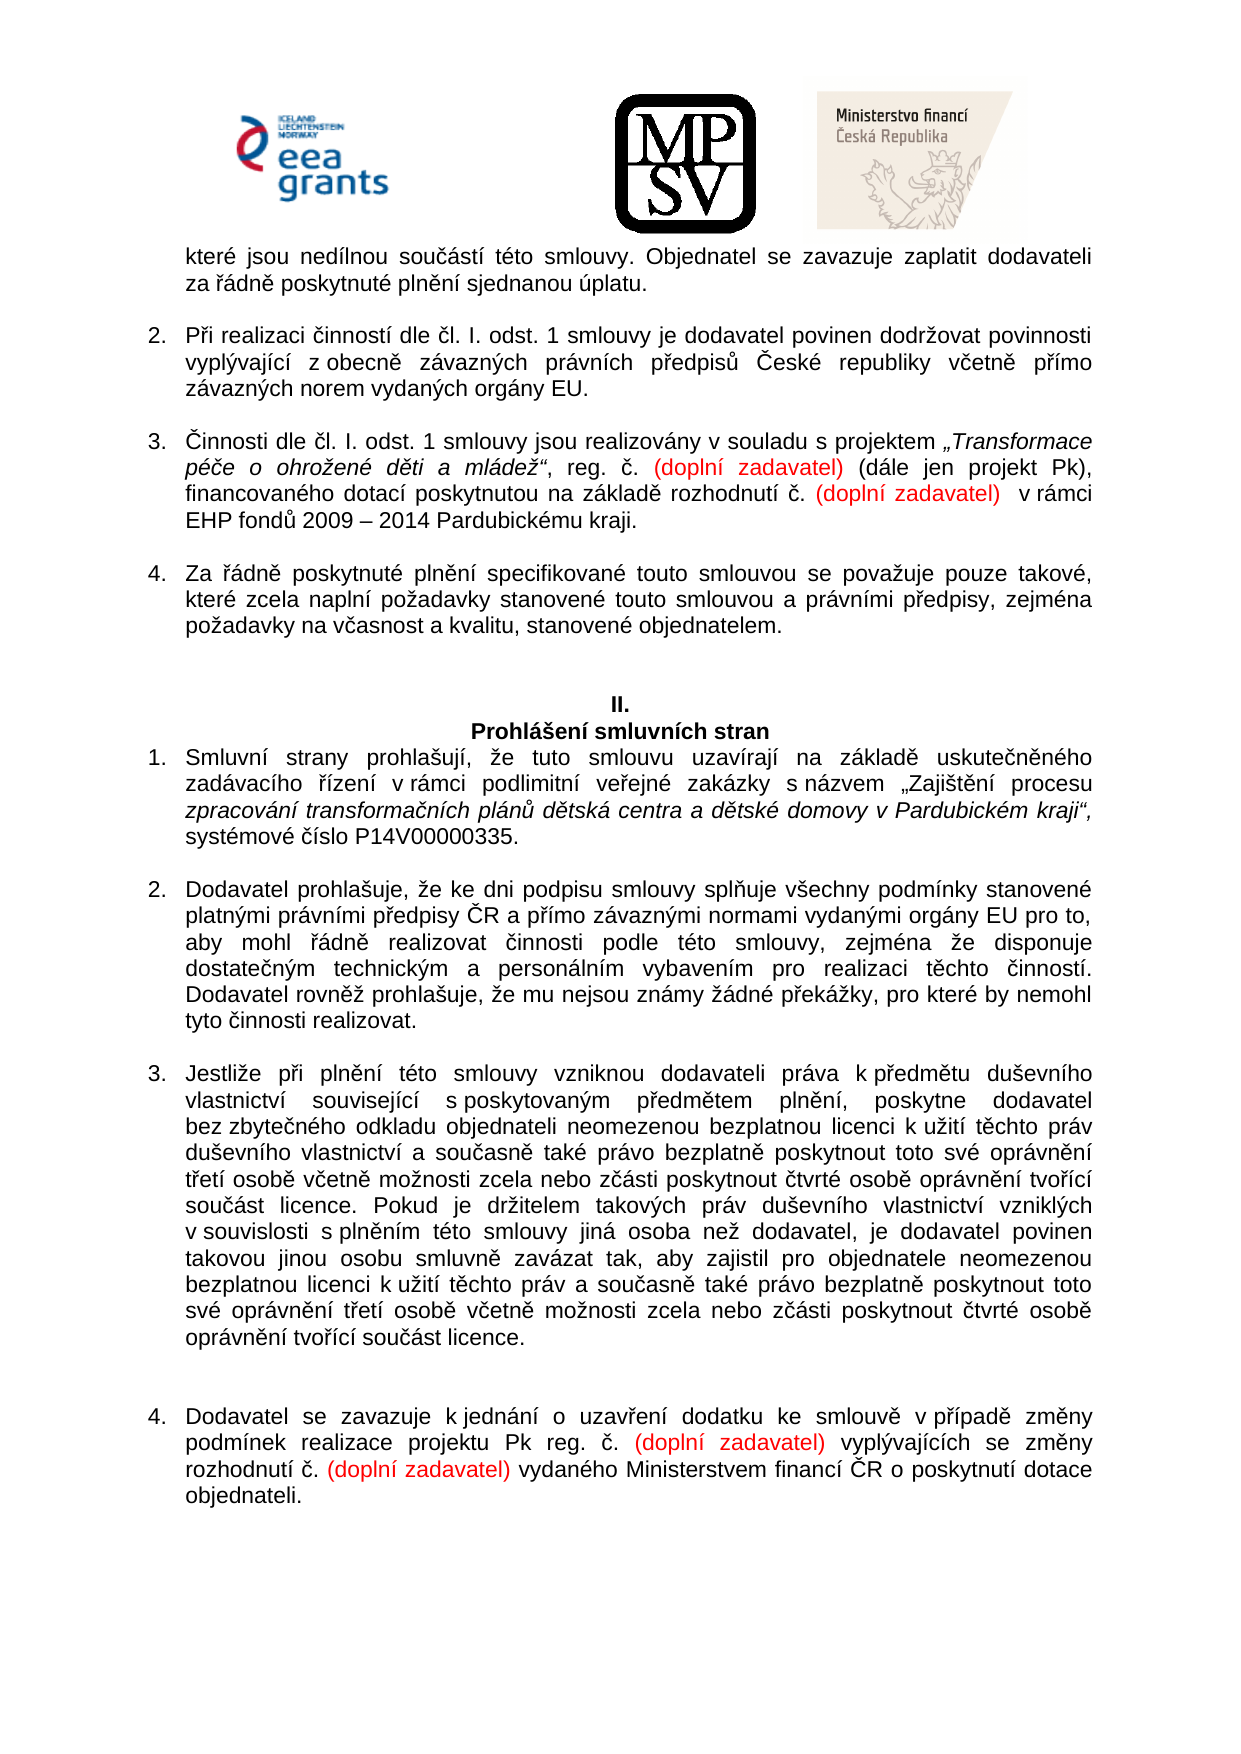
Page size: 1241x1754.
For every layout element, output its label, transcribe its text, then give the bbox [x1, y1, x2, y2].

text II. [148, 691, 1093, 718]
list Jestliže při plnění této smlouvy vzniknou dodavateli práva k předmětu duševního vlastnictví související s poskytovaným předmětem plnění, poskytne dodavatel bez zbytečného odkladu objednateli neomezenou bezplatnou licenci k užití těchto práv duševního vlastnictví a současně také právo bezplatně poskytnout toto své oprávnění třetí osobě včetně možnosti zcela nebo zčásti poskytnout čtvrté osobě oprávnění tvořící součást licence. Pokud je držitelem takových práv duševního vlastnictví vzniklých v souvislosti s plněním této smlouvy jiná osoba než dodavatel, je dodavatel povinen takovou jinou osobu smluvně zavázat tak, aby zajistil pro objednatele neomezenou bezplatnou licenci k užití těchto práv a současně také právo bezplatně poskytnout toto své oprávnění třetí osobě včetně možnosti zcela nebo zčásti poskytnout čtvrté osobě oprávnění tvořící součást licence. [148, 1060, 1093, 1350]
text Prohlášení smluvních stran [148, 718, 1093, 744]
list Při realizaci činností dle čl. I. odst. 1 smlouvy je dodavatel povinen dodržovat povinnosti vyplývající z obecně závazných právních předpisů České republiky včetně přímo závazných norem vydaných orgány EU. [148, 322, 1093, 401]
list Za řádně poskytnuté plnění specifikované touto smlouvou se považuje pouze takové, které zcela naplní požadavky stanovené touto smlouvou a právními předpisy, zejména požadavky na včasnost a kvalitu, stanovené objednatelem. [148, 559, 1093, 638]
list Dodavatel prohlašuje, že ke dni podpisu smlouvy splňuje všechny podmínky stanovené platnými právními předpisy ČR a přímo závaznými normami vydanými orgány EU pro to, aby mohl řádně realizovat činnosti podle této smlouvy, zejména že disponuje dostatečným technickým a personálním vybavením pro realizaci těchto činností. Dodavatel rovněž prohlašuje, že mu nejsou známy žádné překážky, pro které by nemohl tyto činnosti realizovat. [148, 876, 1093, 1034]
picture [212, 73, 413, 244]
picture [601, 85, 769, 244]
list Smluvní strany prohlašují, že tuto smlouvu uzavírají na základě uskutečněného zadávacího řízení v rámci podlimitní veřejné zakázky s názvem „Zajištění procesu zpracování transformačních plánů dětská centra a dětské domovy v Pardubickém kraji“, systémové číslo P14V00000335. [148, 744, 1093, 849]
list Činnosti dle čl. I. odst. 1 smlouvy jsou realizovány v souladu s projektem „Transformace péče o ohrožené děti a mládež“, reg. č. (doplní zadavatel) (dále jen projekt Pk), financovaného dotací poskytnutou na základě rozhodnutí č. (doplní zadavatel) v rámci EHP fondů 2009 – 2014 Pardubickému kraji. [148, 428, 1093, 533]
list Dodavatel se zavazuje k jednání o uzavření dodatku ke smlouvě v případě změny podmínek realizace projektu Pk reg. č. (doplní zadavatel) vyplývajících se změny rozhodnutí č. (doplní zadavatel) vydaného Ministerstvem financí ČR o poskytnutí dotace objednateli. [148, 1403, 1093, 1508]
picture [802, 76, 1028, 244]
